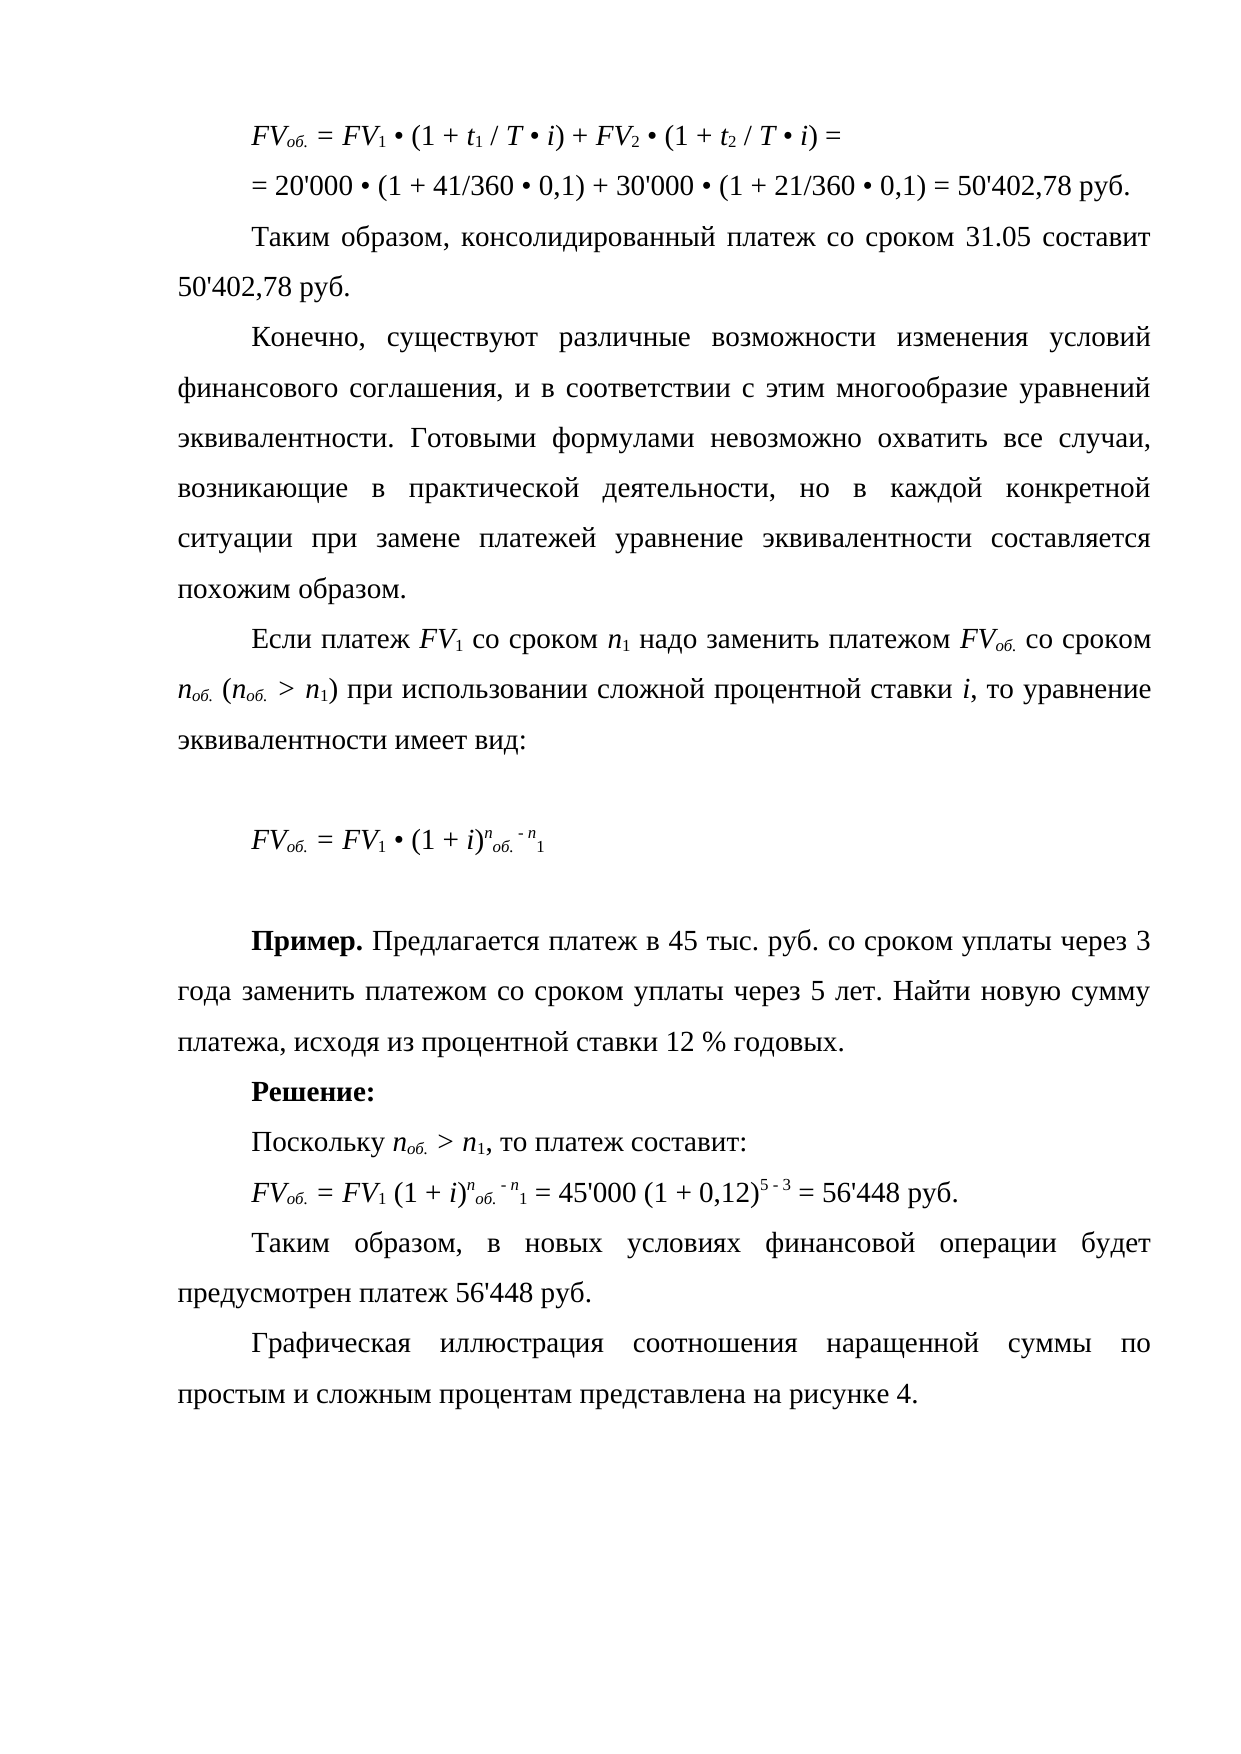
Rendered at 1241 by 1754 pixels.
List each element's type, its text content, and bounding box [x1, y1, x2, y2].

text FVоб. = FV1 (1 + i)nоб. - n1 = 45'000 (1 + 0,12)5 - 3 = 56'448 руб. [177, 1175, 1152, 1208]
text Графическая иллюстрация соотношения наращенной суммы по простым и сложным процентам представлена на рисунке 4. [177, 1326, 1152, 1409]
text FVoб. = FV1 • (1 + t1 / T • i) + FV2 • (1 + t2 / T • i) = [177, 118, 1152, 152]
text Конечно, существуют различные возможности изменения условий финансового соглашения, и в соответствии с этим многообразие уравнений эквивалентности. Готовыми формулами невозможно охватить все случаи, возникающие в практической деятельности, но в каждой конкретной ситуации при замене платежей уравнение эквивалентности составляется похожим образом. [177, 319, 1152, 604]
text Поскольку nоб. > n1, то платеж составит: [177, 1124, 1152, 1158]
text Таким образом, в новых условиях финансовой операции будет предусмотрен платеж 56'448 руб. [177, 1225, 1152, 1309]
text Решение: [177, 1074, 1152, 1108]
text Пример. Предлагается платеж в 45 тыс. руб. со сроком уплаты через 3 года заменить платежом со сроком уплаты через 5 лет. Найти новую сумму платежа, исходя из процентной ставки 12 % годовых. [177, 923, 1152, 1057]
text Таким образом, консолидированный платеж со сроком 31.05 составит 50'402,78 руб. [177, 219, 1152, 303]
text FVоб. = FV1 • (1 + i)nоб. - n1 [177, 822, 1152, 856]
text = 20'000 • (1 + 41/360 • 0,1) + 30'000 • (1 + 21/360 • 0,1) = 50'402,78 руб. [177, 168, 1152, 202]
text Если платеж FV1 со сроком n1 надо заменить платежом FVоб. со сроком nоб. (nоб. > n1) при использовании сложной процентной ставки i, то уравнение эквивалентности имеет вид: [177, 621, 1152, 755]
